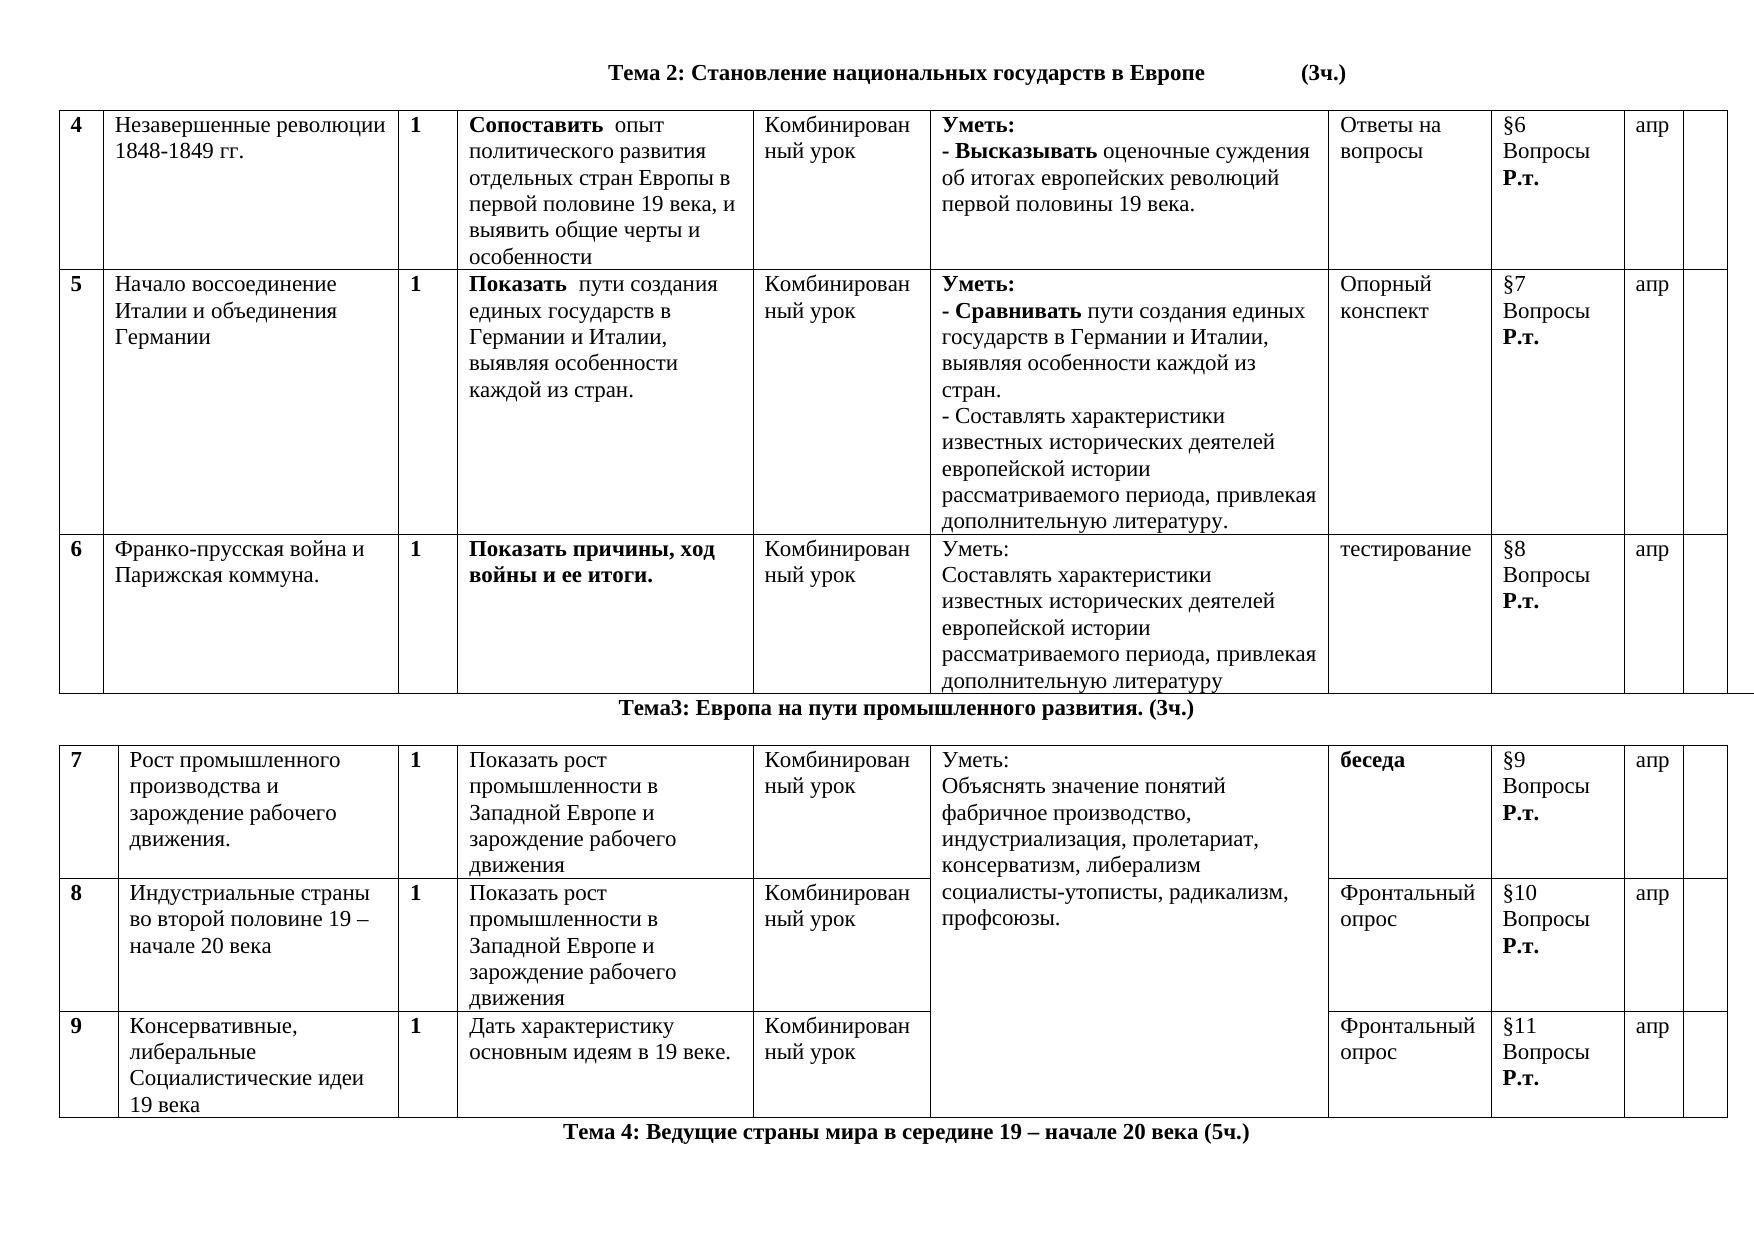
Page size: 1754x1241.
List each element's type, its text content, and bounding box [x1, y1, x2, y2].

table_header [1728, 110, 1754, 693]
table_cell Опорный конспект [1329, 270, 1491, 534]
table_cell §11 Вопросы Р.т. [1492, 1012, 1624, 1117]
table_cell [1684, 879, 1727, 1011]
table_header [1684, 111, 1727, 269]
table_cell §10 Вопросы Р.т. [1492, 879, 1624, 1011]
table_header [1684, 746, 1727, 878]
text Тема3: Европа на пути промышленного развития. (3ч.) [118, 694, 1695, 720]
table_cell Комбинированный урок [754, 535, 930, 693]
table_cell 6 [60, 535, 103, 693]
table_header Комбинированный урок [754, 746, 930, 878]
table_header Уметь: - Высказывать оценочные суждения об итогах европейских революций первой половины 19 века. [931, 111, 1328, 269]
table_cell апр [1625, 879, 1683, 1011]
table_cell Индустриальные страны во второй половине 19 – начале 20 века [119, 879, 398, 1011]
table_cell Начало воссоединение Италии и объединения Германии [104, 270, 398, 534]
table_cell Комбинированный урок [754, 879, 930, 1011]
table_header Ответы на вопросы [1329, 111, 1491, 269]
table_header Сопоставить опыт политического развития отдельных стран Европы в первой половине 19 века, и выявить общие черты и особенности [458, 111, 753, 269]
table_cell Консервативные, либеральные Социалистические идеи 19 века [119, 1012, 398, 1117]
table_cell [1684, 270, 1727, 534]
table_cell §7 Вопросы Р.т. [1492, 270, 1624, 534]
table_header 4 [60, 111, 103, 269]
table_cell Показать пути создания единых государств в Германии и Италии, выявляя особенности каждой из стран. [458, 270, 753, 534]
table_cell 9 [60, 1012, 118, 1117]
text Тема 2: Становление национальных государств в Европе (3ч.) [118, 59, 1695, 85]
table_cell Франко-прусская война и Парижская коммуна. [104, 535, 398, 693]
table_cell Уметь: - Сравнивать пути создания единых государств в Германии и Италии, выявляя особенности каждой из стран. - Составлять характеристики известных исторических деятелей европейской истории рассматриваемого периода, привлекая дополнительную литературу. [931, 270, 1328, 534]
table_cell Комбинированный урок [754, 1012, 930, 1117]
table_cell 1 [399, 1012, 457, 1117]
table_cell 1 [399, 270, 457, 534]
table_cell §8 Вопросы Р.т. [1492, 535, 1624, 693]
table_header §9 Вопросы Р.т. [1492, 746, 1624, 878]
table_cell апр [1625, 1012, 1683, 1117]
table_cell апр [1625, 535, 1683, 693]
table_header §6 Вопросы Р.т. [1492, 111, 1624, 269]
table_header апр [1625, 746, 1683, 878]
table_cell Фронтальный опрос [1329, 1012, 1491, 1117]
table_cell апр [1625, 270, 1683, 534]
table_cell тестирование [1329, 535, 1491, 693]
table_header апр [1625, 111, 1683, 269]
table_cell Дать характеристику основным идеям в 19 веке. [458, 1012, 753, 1117]
table_cell Уметь: Составлять характеристики известных исторических деятелей европейской истории рассматриваемого периода, привлекая дополнительную литературу [931, 535, 1328, 693]
table_cell Показать рост промышленности в Западной Европе и зарождение рабочего движения [458, 879, 753, 1011]
table_header Незавершенные революции 1848-1849 гг. [104, 111, 398, 269]
table_cell [1684, 1012, 1727, 1117]
table_cell 1 [399, 879, 457, 1011]
table_header беседа [1329, 746, 1491, 878]
table_header Показать рост промышленности в Западной Европе и зарождение рабочего движения [458, 746, 753, 878]
table_cell 8 [60, 879, 118, 1011]
table_cell Показать причины, ход войны и ее итоги. [458, 535, 753, 693]
table_cell Фронтальный опрос [1329, 879, 1491, 1011]
table_header Рост промышленного производства и зарождение рабочего движения. [119, 746, 398, 878]
text Тема 4: Ведущие страны мира в середине 19 – начале 20 века (5ч.) [118, 1118, 1695, 1144]
table_header Уметь: Объяснять значение понятий фабричное производство, индустриализация, пролетариат, консерватизм, либерализм социалисты-утописты, радикализм, профсоюзы. [931, 746, 1328, 1117]
table_cell 1 [399, 535, 457, 693]
table_header Комбинированный урок [754, 111, 930, 269]
table_header 1 [399, 746, 457, 878]
table_cell [1684, 535, 1727, 693]
table_cell Комбинированный урок [754, 270, 930, 534]
table_header 7 [60, 746, 118, 878]
table_cell 5 [60, 270, 103, 534]
table_header 1 [399, 111, 457, 269]
